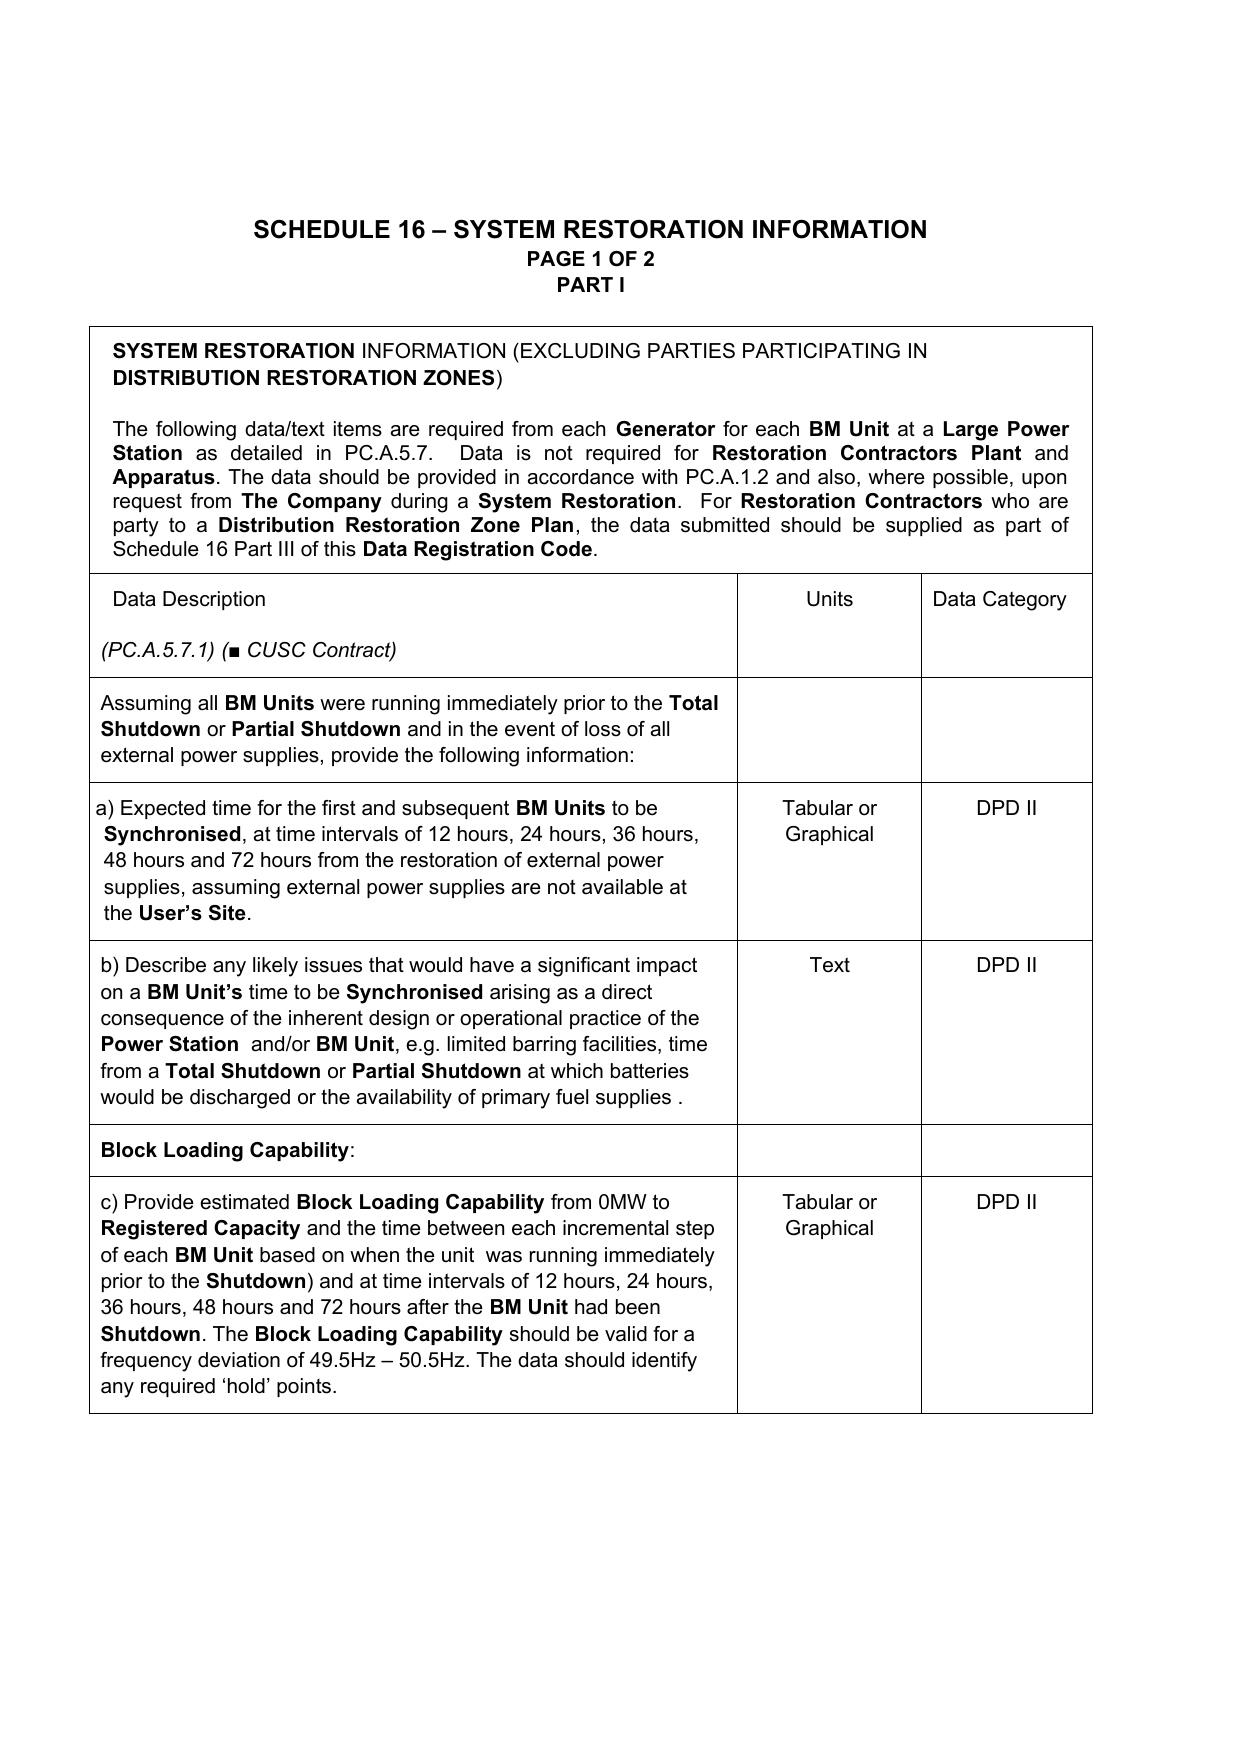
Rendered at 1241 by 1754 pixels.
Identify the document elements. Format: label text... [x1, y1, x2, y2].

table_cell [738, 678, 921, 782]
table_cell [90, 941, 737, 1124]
text SCHEDULE 16 – SYSTEM RESTORATION INFORMATION [89, 215, 1092, 244]
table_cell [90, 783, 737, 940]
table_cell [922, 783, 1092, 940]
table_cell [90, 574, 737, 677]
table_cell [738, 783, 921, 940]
text PART I [89, 273, 1092, 297]
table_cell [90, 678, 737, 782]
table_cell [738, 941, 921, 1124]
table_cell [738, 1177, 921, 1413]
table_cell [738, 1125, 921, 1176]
text PAGE 1 OF 2 [89, 246, 1092, 270]
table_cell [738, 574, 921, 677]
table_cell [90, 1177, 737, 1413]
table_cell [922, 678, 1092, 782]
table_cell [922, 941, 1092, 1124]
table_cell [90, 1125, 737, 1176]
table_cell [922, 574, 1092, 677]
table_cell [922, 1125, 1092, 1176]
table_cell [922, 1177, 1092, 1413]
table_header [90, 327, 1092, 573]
